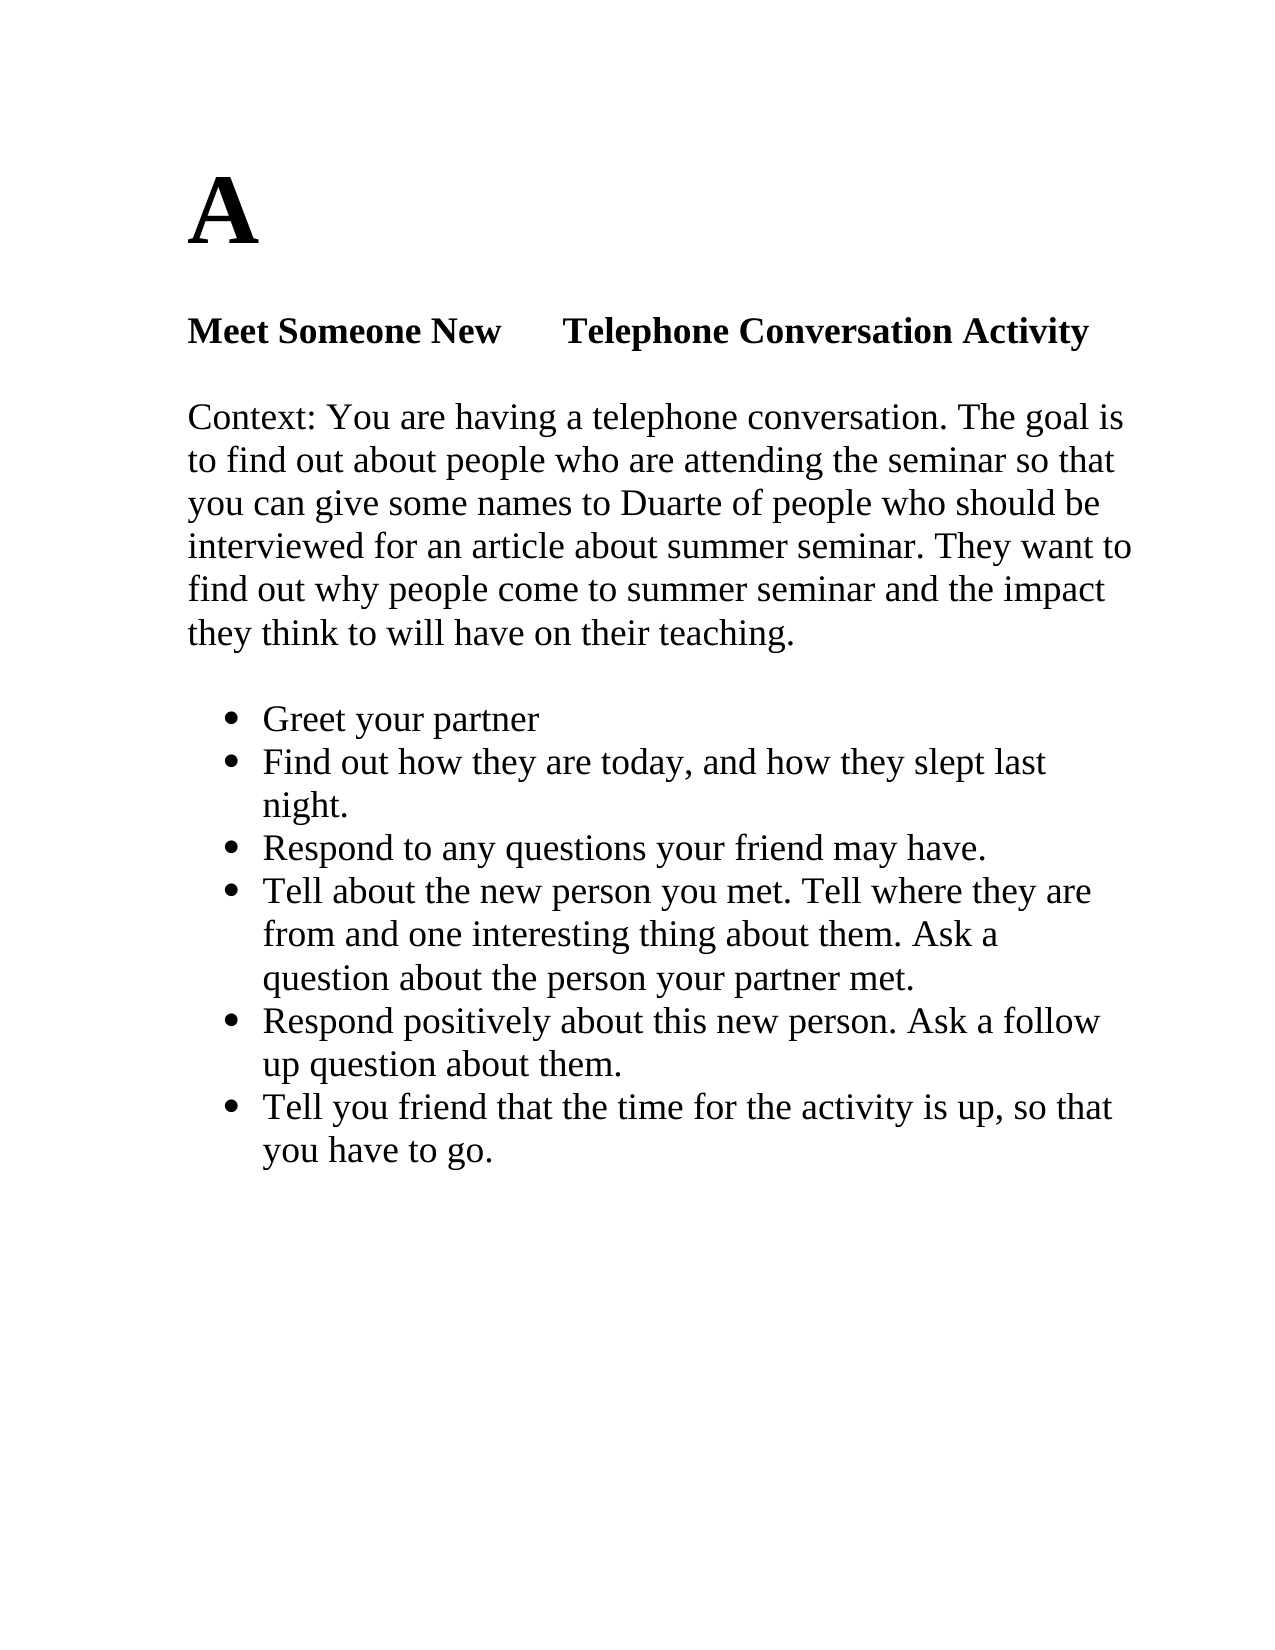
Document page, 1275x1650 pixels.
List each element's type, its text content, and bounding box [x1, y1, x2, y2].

list Tell about the new person you met. Tell where they are from and one interesting thing about them. Ask a question about the person your partner met. [225, 869, 1134, 998]
text A [187, 150, 1134, 265]
list Respond to any questions your friend may have. [225, 826, 1134, 869]
list Respond positively about this new person. Ask a follow up question about them. [225, 998, 1134, 1084]
text Meet Someone New Telephone Conversation Activity [187, 308, 1134, 351]
list Greet your partner [225, 696, 1134, 739]
list Tell you friend that the time for the activity is up, so that you have to go. [225, 1084, 1134, 1171]
text Context: You are having a telephone conversation. The goal is to find out about people who are attending the seminar so that you can give some names to Duarte of people who should be interviewed for an article about summer seminar. They want to find out why people come to summer seminar and the impact they think to will have on their teaching. [187, 394, 1134, 653]
list Find out how they are today, and how they slept last night. [225, 739, 1134, 826]
